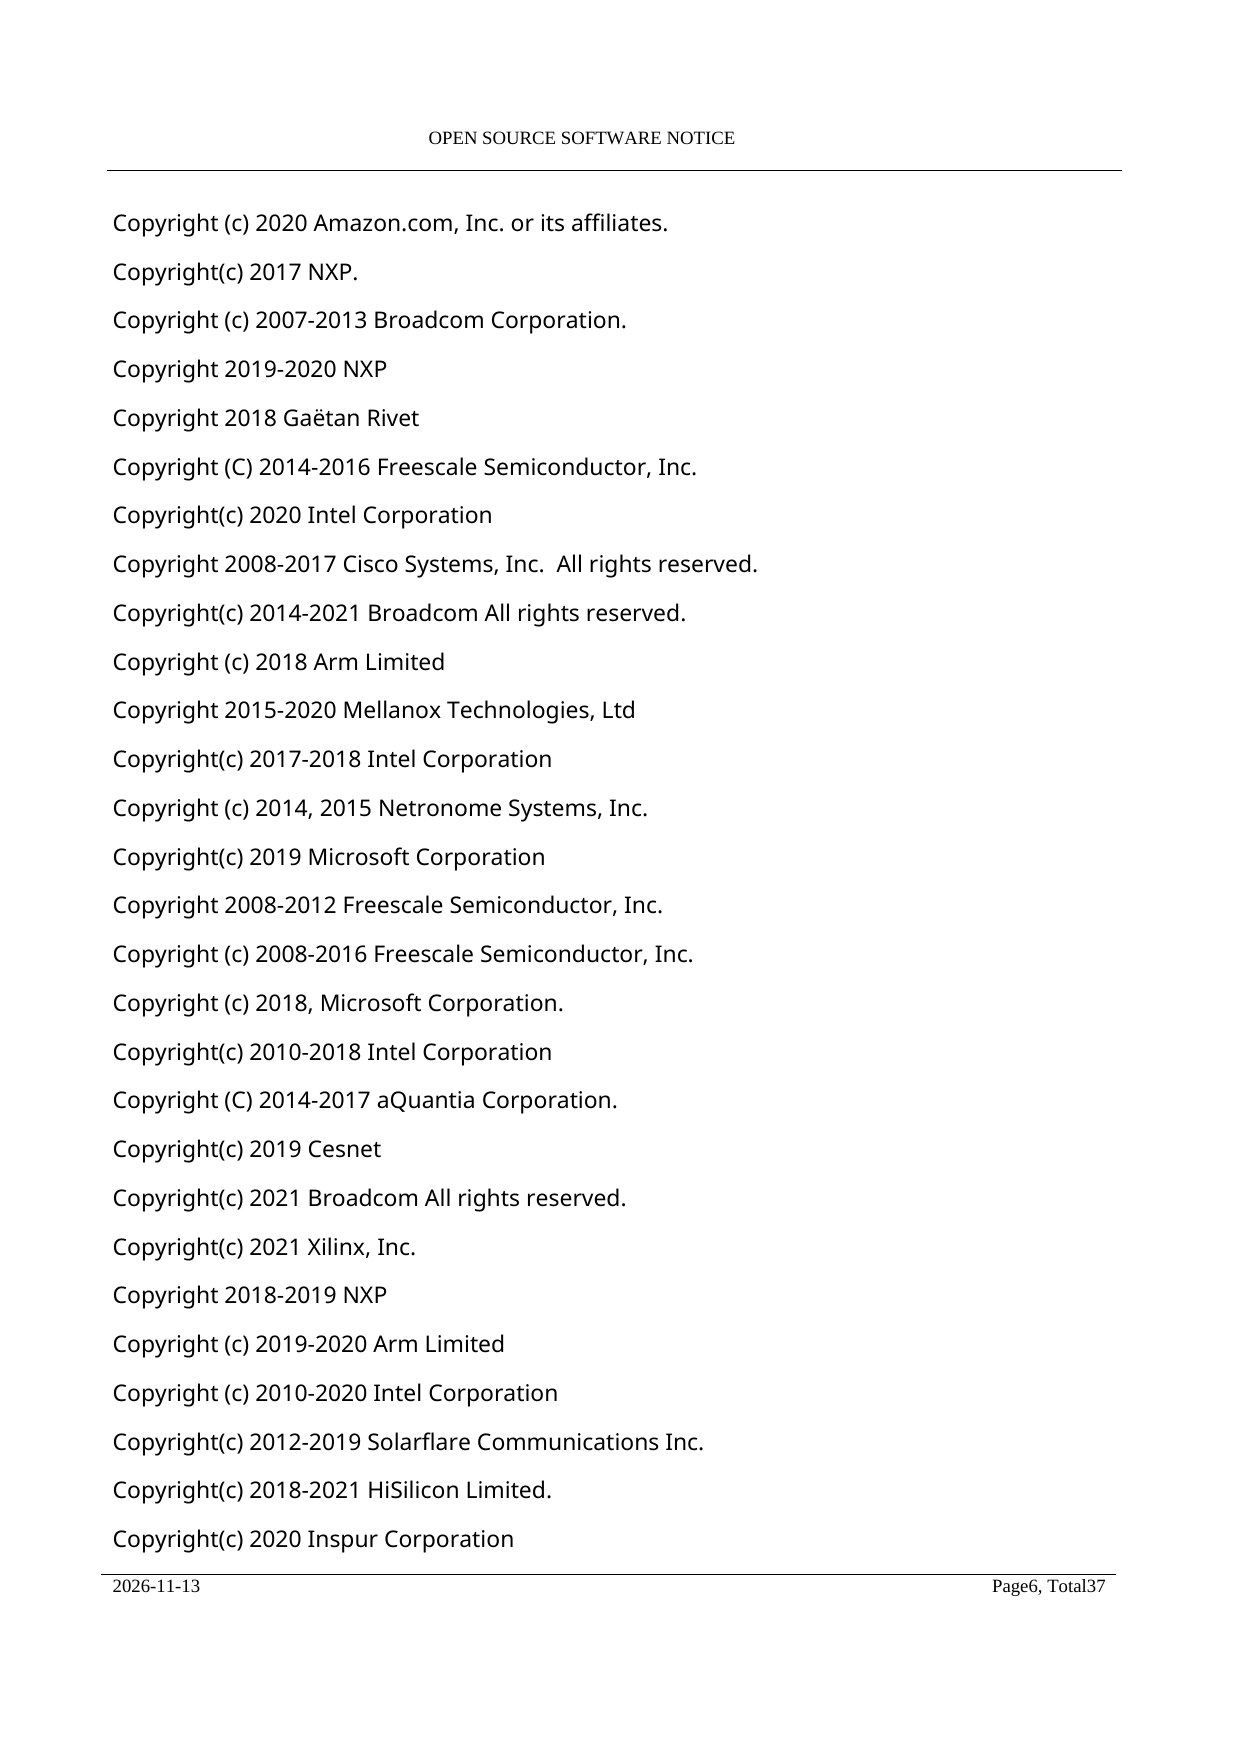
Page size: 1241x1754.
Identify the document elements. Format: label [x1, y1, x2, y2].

text [112, 206, 1128, 1555]
